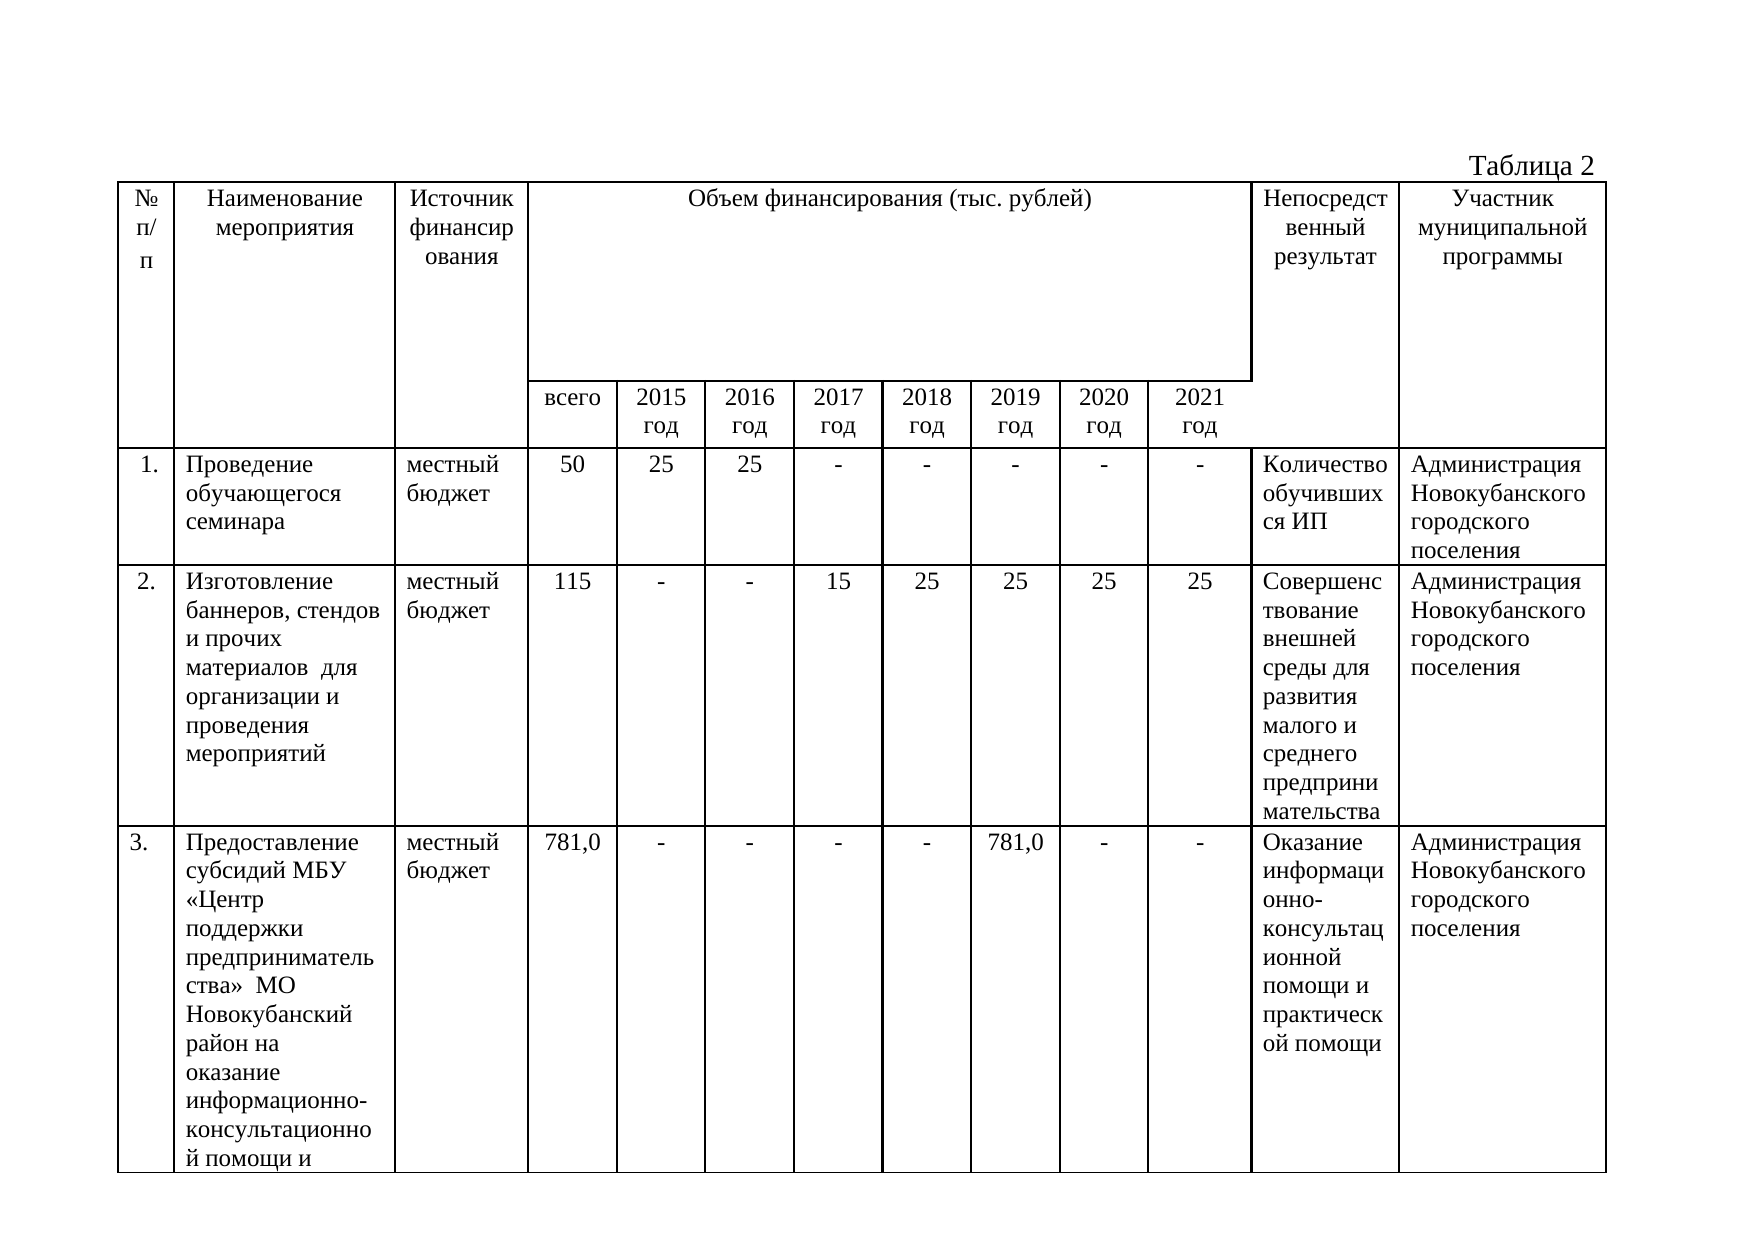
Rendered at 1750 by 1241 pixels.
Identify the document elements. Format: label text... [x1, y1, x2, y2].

table_cell 2021 год [1149, 382, 1251, 447]
table_cell - [706, 566, 793, 825]
table_cell - [884, 449, 970, 564]
table_cell - [1061, 449, 1147, 564]
table_cell 25 [1061, 566, 1147, 825]
table_cell 2020 год [1061, 382, 1147, 447]
text Таблица 2 [118, 148, 1595, 181]
table_cell Количество обучившихся ИП [1253, 449, 1398, 564]
table_cell - [884, 827, 970, 1172]
table_cell 2015 год [618, 382, 704, 447]
table_cell 2. [119, 566, 173, 825]
table_cell 2018 год [884, 382, 970, 447]
table_cell - [1149, 827, 1250, 1172]
table_cell 115 [529, 566, 616, 825]
table_cell 50 [529, 449, 616, 564]
table_header Наименование мероприятия [175, 183, 394, 447]
table_cell Совершенствование внешней среды для развития малого и среднего предпринимательства [1253, 566, 1398, 825]
table_cell 3. [119, 827, 173, 1172]
table_cell - [1061, 827, 1147, 1172]
table_cell всего [529, 382, 616, 447]
table_cell 2017 год [795, 382, 881, 447]
table_cell Проведение обучающегося семинара [175, 449, 394, 564]
table_cell местный бюджет [396, 566, 527, 825]
table_cell Изготовление баннеров, стендов и прочих материалов для организации и проведения мероприятий [175, 566, 394, 825]
table_cell 15 [795, 566, 881, 825]
table_cell 25 [618, 449, 704, 564]
table_cell 25 [884, 566, 970, 825]
table_cell - [972, 449, 1059, 564]
table_cell 2019 год [972, 382, 1059, 447]
table_header № п/п [119, 183, 173, 447]
table_header Источник финансирования [396, 183, 527, 447]
table_cell - [795, 449, 881, 564]
table_cell 25 [706, 449, 793, 564]
table_header Непосредственный результат [1251, 183, 1398, 447]
table_cell - [706, 827, 793, 1172]
table_cell местный бюджет [396, 449, 527, 564]
table_cell - [618, 827, 704, 1172]
table_cell 1. [119, 449, 173, 564]
table_cell 25 [1149, 566, 1250, 825]
table_cell Администрация Новокубанского городского поселения [1400, 566, 1605, 825]
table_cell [1400, 827, 1605, 1172]
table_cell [1253, 827, 1398, 1172]
table_cell 781,0 [972, 827, 1059, 1172]
table_cell 25 [972, 566, 1059, 825]
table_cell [175, 827, 394, 1172]
table_cell - [1149, 449, 1250, 564]
table_cell - [795, 827, 881, 1172]
table_header Участник муниципальной программы [1400, 183, 1605, 447]
table_cell 781,0 [529, 827, 616, 1172]
table_cell - [618, 566, 704, 825]
table_cell местный бюджет [396, 827, 527, 1172]
table_cell 2016 год [706, 382, 793, 447]
table_header Объем финансирования (тыс. рублей) [529, 183, 1250, 380]
table_cell Администрация Новокубанского городского поселения [1400, 449, 1605, 564]
